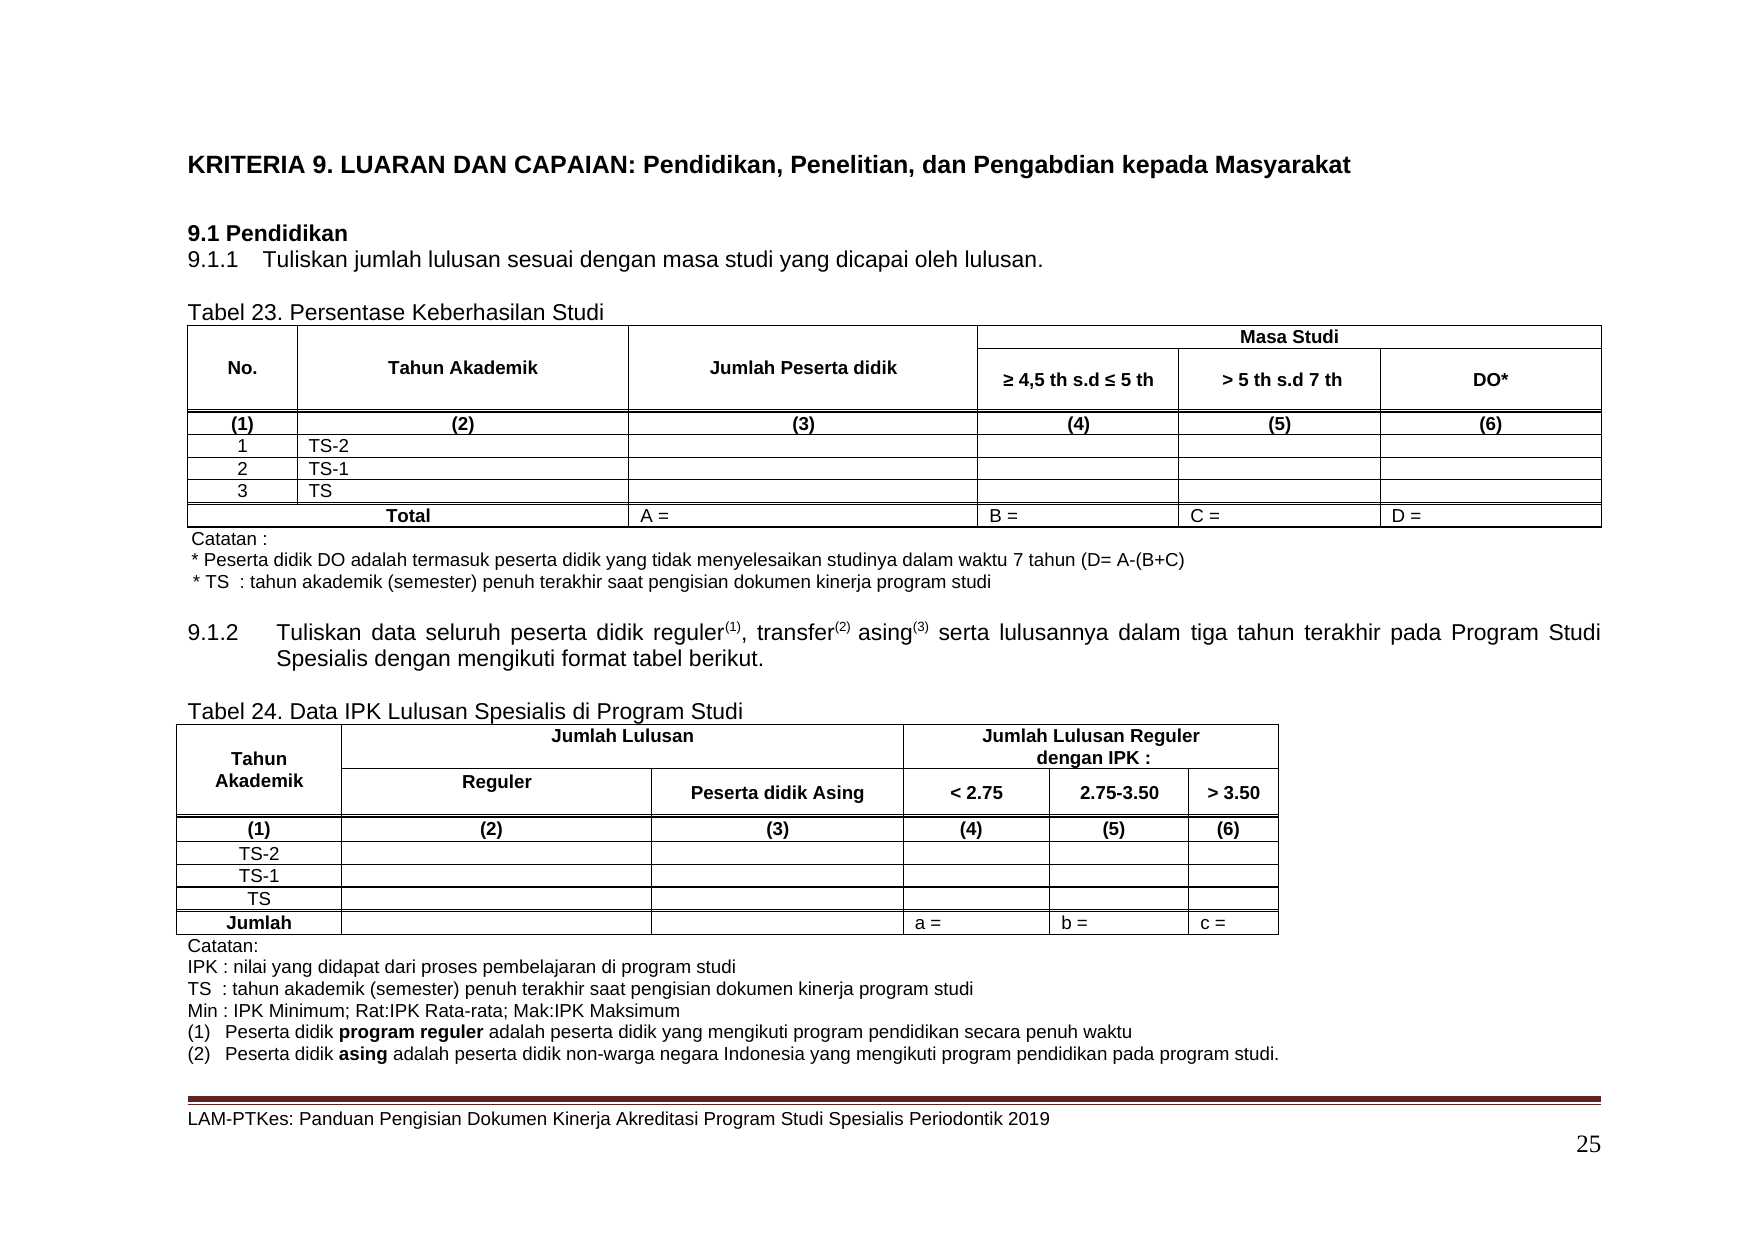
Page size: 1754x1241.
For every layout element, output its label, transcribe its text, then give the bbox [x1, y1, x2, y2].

table_cell 2.75-3.50 [1050, 769, 1188, 814]
table_header Jumlah Lulusan [342, 725, 903, 768]
table_cell [1381, 458, 1601, 479]
table_cell Peserta didik Asing [652, 769, 903, 814]
text * TS : tahun akademik (semester) penuh terakhir saat pengisian dokumen kinerja program studi [187, 571, 1601, 592]
table_cell [342, 865, 651, 886]
text 9.1.2 Tuliskan data seluruh peserta didik reguler(1), transfer(2) asing(3) serta lulusannya dalam tiga tahun terakhir pada Program Studi Spesialis dengan mengikuti format tabel berikut. [187, 618, 1601, 671]
table_cell [1050, 865, 1188, 886]
table_cell [342, 842, 651, 864]
table_cell [342, 888, 651, 909]
subtitle KRITERIA 9. LUARAN DAN CAPAIAN: Pendidikan, Penelitian, dan Pengabdian kepada Masyarakat [187, 150, 1601, 179]
table_header Masa Studi [978, 326, 1601, 347]
table_cell [1179, 458, 1380, 479]
table_cell 3 [188, 480, 297, 502]
table_cell [1179, 480, 1380, 502]
table_cell TS [298, 480, 628, 502]
table_cell (1) [188, 413, 297, 434]
text * Peserta didik DO adalah termasuk peserta didik yang tidak menyelesaikan studinya dalam waktu 7 tahun (D= A-(B+C) [191, 549, 1601, 571]
text Catatan: [187, 935, 1601, 956]
table_cell [1381, 480, 1601, 502]
table_cell [652, 888, 903, 909]
table_cell < 2.75 [904, 769, 1049, 814]
text 9.1 Pendidikan [187, 219, 1601, 246]
table_cell > 3.50 [1189, 769, 1278, 814]
table_cell (4) [978, 413, 1178, 434]
table_cell (3) [629, 413, 977, 434]
table_cell B = [978, 505, 1178, 526]
table_cell [978, 480, 1178, 502]
table_cell A = [629, 505, 977, 526]
table_cell a = [904, 912, 1049, 934]
text Min : IPK Minimum; Rat:IPK Rata-rata; Mak:IPK Maksimum [187, 999, 1601, 1021]
table_cell [629, 458, 977, 479]
table_cell 2 [188, 458, 297, 479]
table_cell b = [1050, 912, 1188, 934]
table_cell D = [1381, 505, 1601, 526]
table_header Tahun Akademik [298, 326, 628, 409]
list Peserta didik asing adalah peserta didik non-warga negara Indonesia yang mengikuti program pendidikan pada program studi. [187, 1043, 1601, 1064]
table_cell (4) [904, 818, 1049, 841]
list Peserta didik program reguler adalah peserta didik yang mengikuti program pendidikan secara penuh waktu [187, 1021, 1601, 1043]
table_header Jumlah Peserta didik [629, 326, 977, 409]
table_cell (5) [1050, 818, 1188, 841]
text Catatan : [191, 528, 1601, 549]
table_cell TS-1 [298, 458, 628, 479]
text Tabel 24. Data IPK Lulusan Spesialis di Program Studi [187, 698, 1601, 724]
table_header Jumlah Lulusan Reguler dengan IPK : [904, 725, 1278, 768]
table_cell [1381, 435, 1601, 457]
table_cell [652, 842, 903, 864]
table_cell [1189, 865, 1278, 886]
table_cell [1189, 888, 1278, 909]
table_cell [629, 480, 977, 502]
table_cell Jumlah [177, 912, 341, 934]
table_cell 1 [188, 435, 297, 457]
table_cell c = [1189, 912, 1278, 934]
table_cell [1050, 842, 1188, 864]
table_cell [342, 912, 651, 934]
table_cell [652, 912, 903, 934]
table_cell [1179, 435, 1380, 457]
table_cell (6) [1189, 818, 1278, 841]
table_cell (1) [177, 818, 341, 841]
table_cell TS-2 [177, 842, 341, 864]
table_cell [652, 865, 903, 886]
table_cell (2) [298, 413, 628, 434]
table_cell TS-1 [177, 865, 341, 886]
text Tabel 23. Persentase Keberhasilan Studi [187, 298, 1601, 325]
table_cell (3) [652, 818, 903, 841]
table_cell (6) [1381, 413, 1601, 434]
table_header No. [188, 326, 297, 409]
table_cell [904, 865, 1049, 886]
table_cell [904, 888, 1049, 909]
text IPK : nilai yang didapat dari proses pembelajaran di program studi [187, 956, 1601, 978]
table_cell (5) [1179, 413, 1380, 434]
table_cell (2) [342, 818, 651, 841]
table_cell C = [1179, 505, 1380, 526]
table_cell [904, 842, 1049, 864]
table_cell [978, 435, 1178, 457]
table_cell TS [177, 888, 341, 909]
table_cell > 5 th s.d 7 th [1179, 349, 1380, 409]
table_cell DO* [1381, 349, 1601, 409]
table_header Tahun Akademik [177, 725, 341, 814]
table_cell ≥ 4,5 th s.d ≤ 5 th [978, 349, 1178, 409]
table_cell [1189, 842, 1278, 864]
table_cell [978, 458, 1178, 479]
text 9.1.1 Tuliskan jumlah lulusan sesuai dengan masa studi yang dicapai oleh lulusan. [187, 246, 1601, 272]
table_cell TS-2 [298, 435, 628, 457]
table_cell [629, 435, 977, 457]
text TS : tahun akademik (semester) penuh terakhir saat pengisian dokumen kinerja program studi [187, 978, 1601, 999]
table_cell Total [188, 505, 628, 526]
table_cell Reguler [342, 769, 651, 814]
table_cell [1050, 888, 1188, 909]
